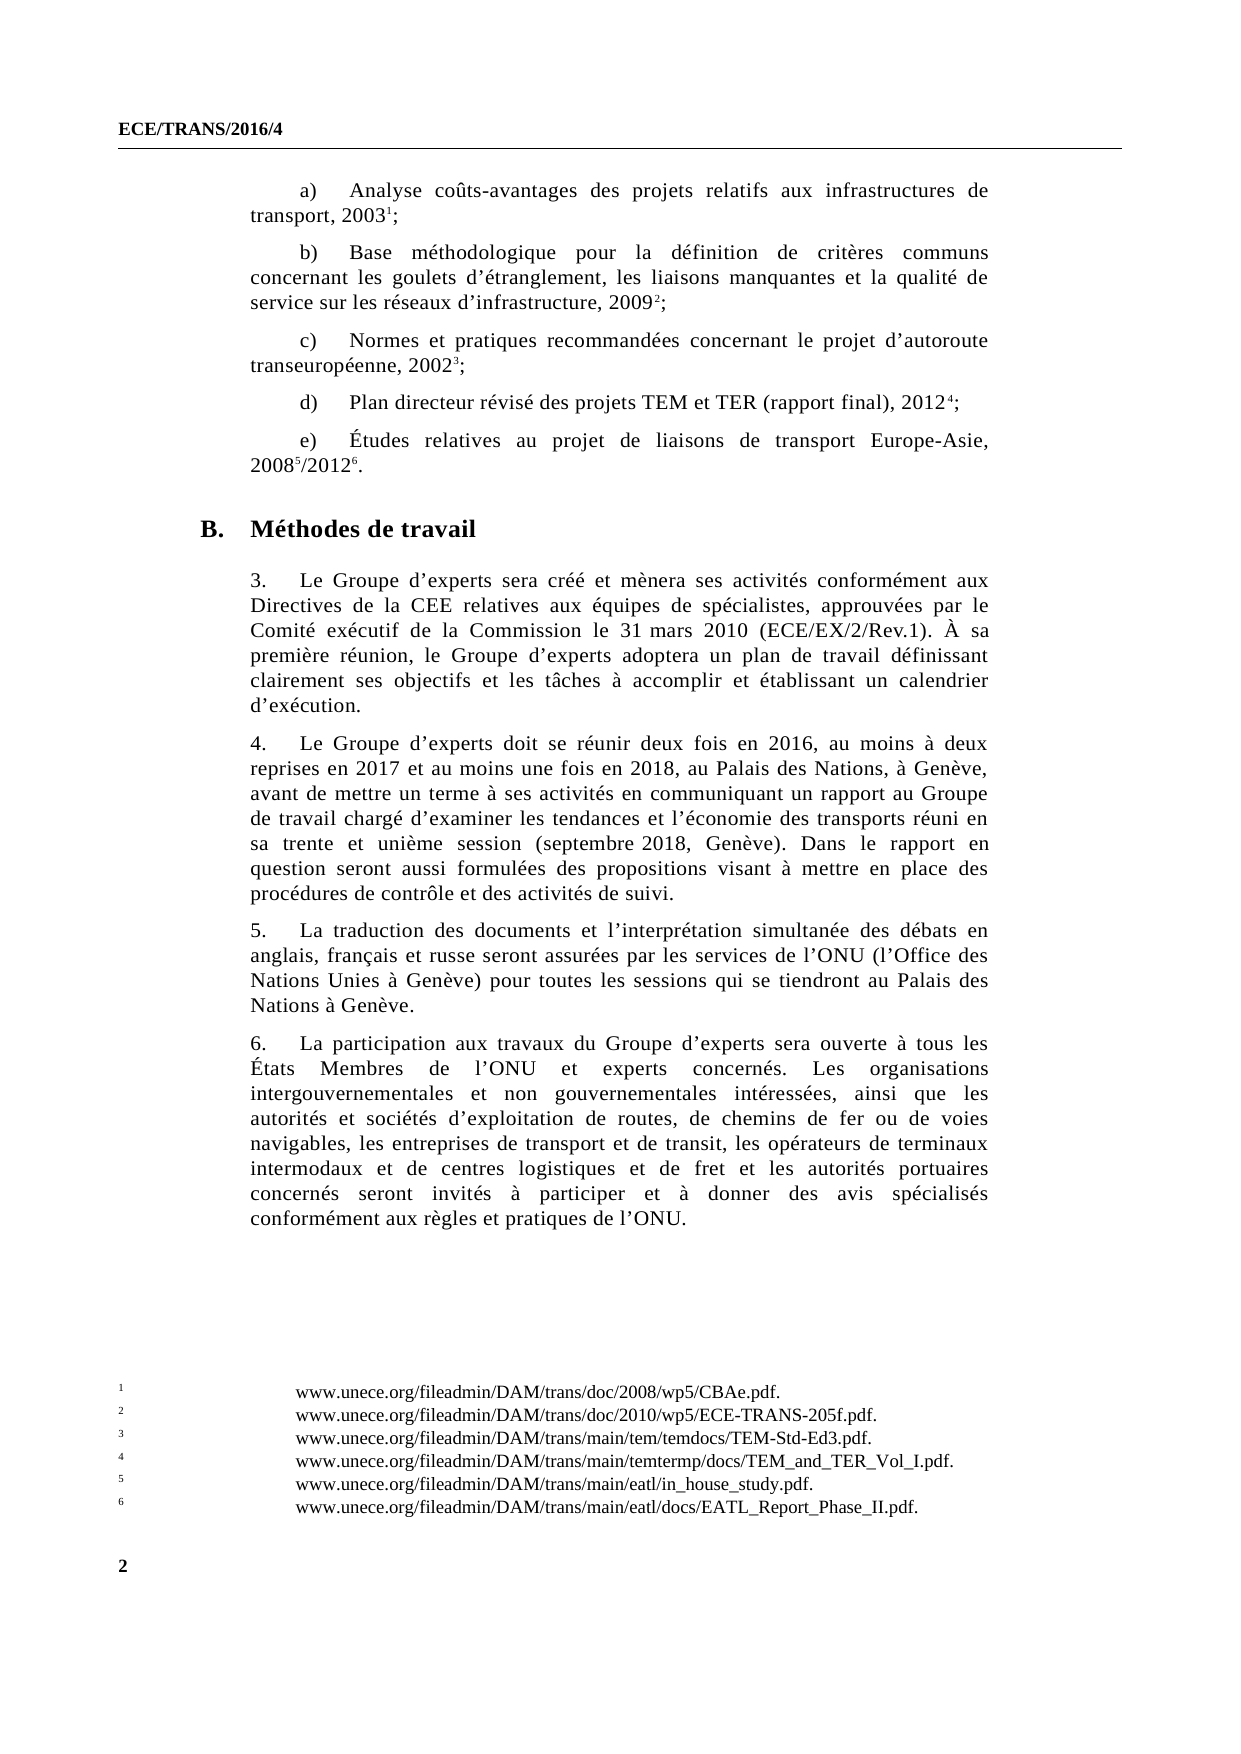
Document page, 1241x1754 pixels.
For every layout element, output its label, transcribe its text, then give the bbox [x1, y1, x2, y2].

text a) Analyse coûts-avantages des projets relatifs aux infrastructures de transport, 2003; [250, 177, 990, 227]
text B. Méthodes de travail [118, 515, 1122, 543]
list La participation aux travaux du Groupe d’experts sera ouverte à tous les États Membres de l’ONU et experts concernés. Les organisations intergouvernementales et non gouvernementales intéressées, ainsi que les autorités et sociétés d’exploitation de routes, de chemins de fer ou de voies navigables, les entreprises de transport et de transit, les opérateurs de terminaux intermodaux et de centres logistiques et de fret et les autorités portuaires concernés seront invités à participer et à donner des avis spécialisés conformément aux règles et pratiques de l’ONU. [250, 1030, 990, 1230]
text b) Base méthodologique pour la définition de critères communs concernant les goulets d’étranglement, les liaisons manquantes et la qualité de service sur les réseaux d’infrastructure, 2009; [250, 240, 990, 315]
text c) Normes et pratiques recommandées concernant le projet d’autoroute transeuropéenne, 2002; [250, 327, 990, 377]
list La traduction des documents et l’interprétation simultanée des débats en anglais, français et russe seront assurées par les services de l’ONU (l’Office des Nations Unies à Genève) pour toutes les sessions qui se tiendront au Palais des Nations à Genève. [250, 918, 990, 1018]
text d) Plan directeur révisé des projets TEM et TER (rapport final), 2012; [250, 390, 990, 415]
text e) Études relatives au projet de liaisons de transport Europe-Asie, 2008/2012. [250, 427, 990, 477]
list Le Groupe d’experts sera créé et mènera ses activités conformément aux Directives de la CEE relatives aux équipes de spécialistes, approuvées par le Comité exécutif de la Commission le 31 mars 2010 (ECE/EX/2/Rev.1). À sa première réunion, le Groupe d’experts adoptera un plan de travail définissant clairement ses objectifs et les tâches à accomplir et établissant un calendrier d’exécution. [250, 568, 990, 718]
list Le Groupe d’experts doit se réunir deux fois en 2016, au moins à deux reprises en 2017 et au moins une fois en 2018, au Palais des Nations, à Genève, avant de mettre un terme à ses activités en communiquant un rapport au Groupe de travail chargé d’examiner les tendances et l’économie des transports réuni en sa trente et unième session (septembre 2018, Genève). Dans le rapport en question seront aussi formulées des propositions visant à mettre en place des procédures de contrôle et des activités de suivi. [250, 730, 990, 905]
